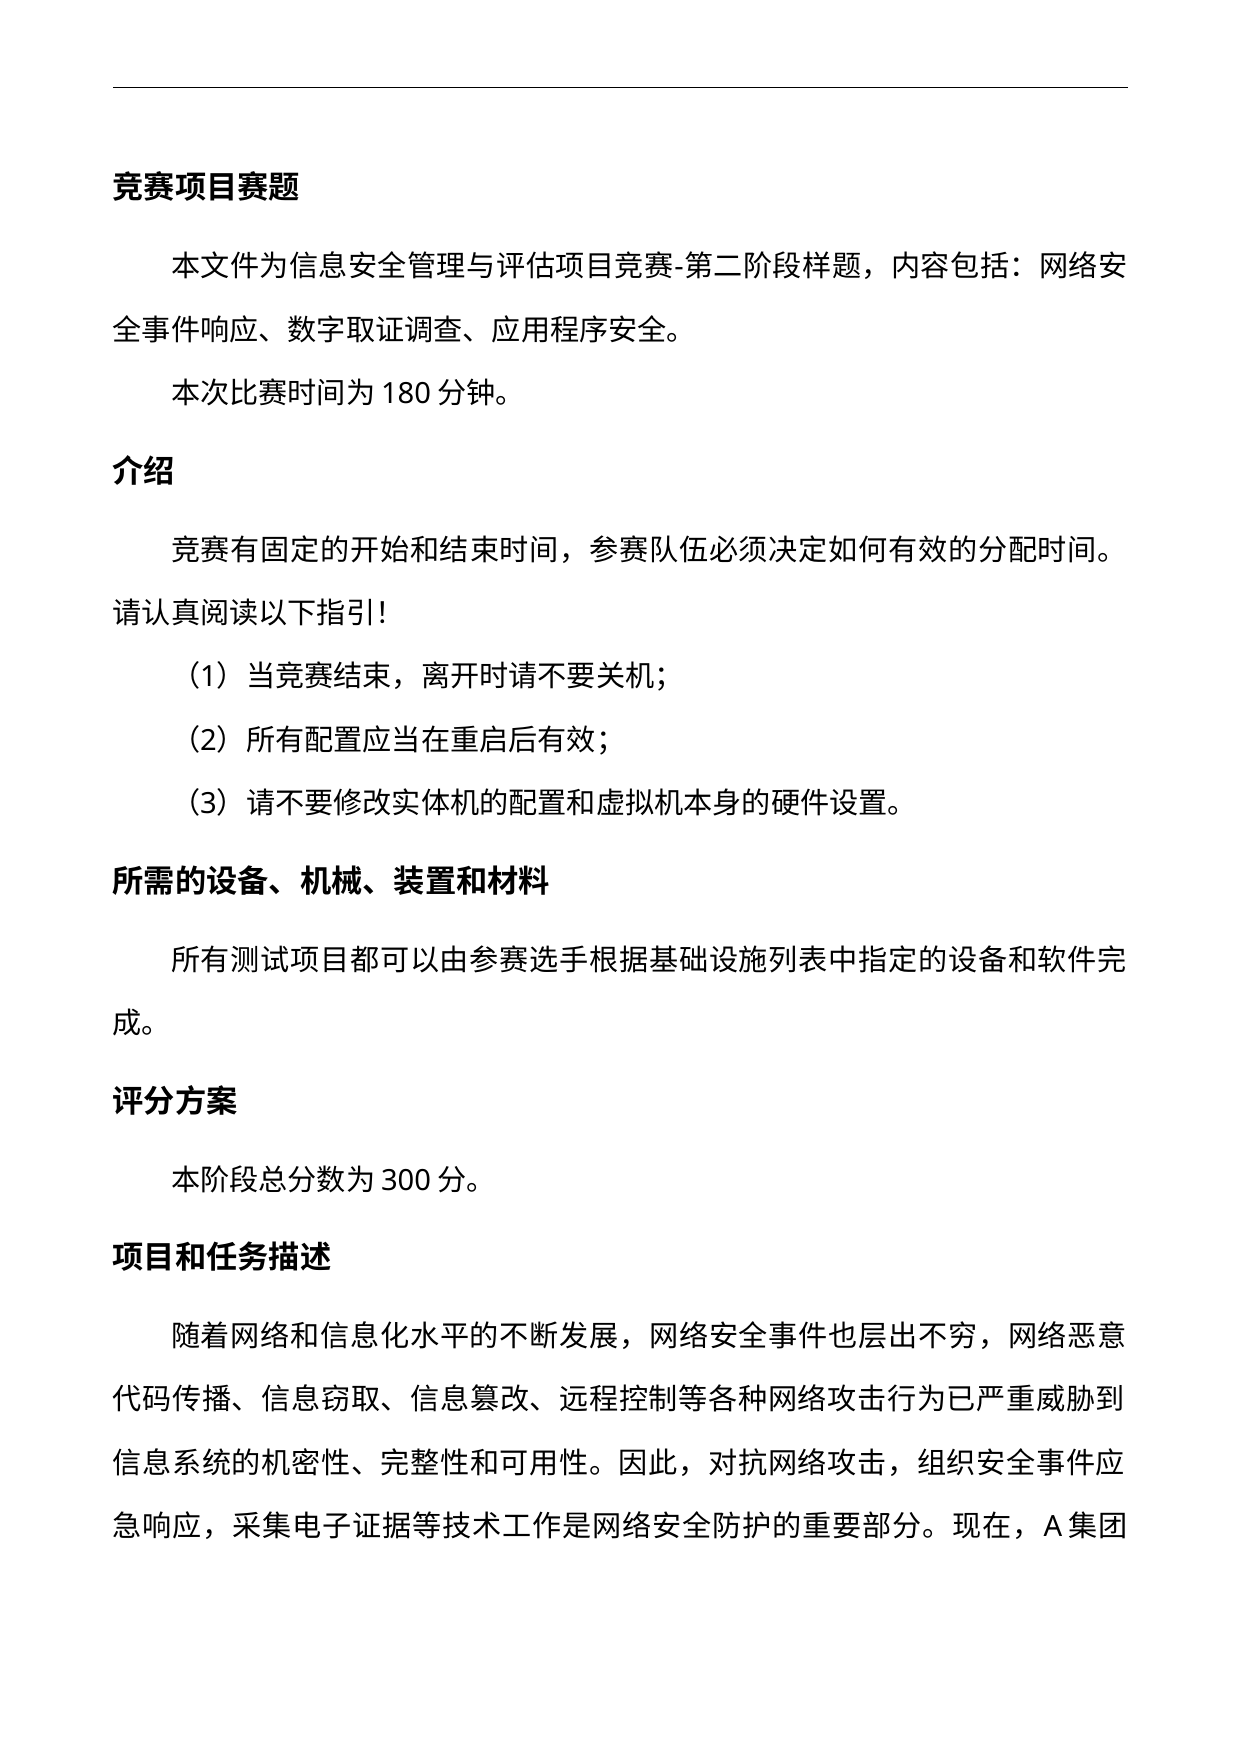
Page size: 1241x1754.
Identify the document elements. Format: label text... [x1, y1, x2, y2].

subtitle 介绍 [112, 446, 1128, 491]
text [112, 1312, 1128, 1545]
text 所有测试项目都可以由参赛选手根据基础设施列表中指定的设备和软件完成。 [112, 936, 1128, 1042]
text 本阶段总分数为300分。 [112, 1156, 1128, 1198]
text （2）所有配置应当在重启后有效； [112, 717, 1128, 759]
subtitle 竞赛项目赛题 [112, 162, 1128, 208]
text （1）当竞赛结束，离开时请不要关机； [112, 653, 1128, 695]
text 竞赛有固定的开始和结束时间，参赛队伍必须决定如何有效的分配时间。请认真阅读以下指引！ [112, 526, 1128, 632]
text 本文件为信息安全管理与评估项目竞赛-第二阶段样题，内容包括：网络安全事件响应、数字取证调查、应用程序安全。 [112, 243, 1128, 349]
subtitle 评分方案 [112, 1076, 1128, 1121]
text 本次比赛时间为180分钟。 [112, 370, 1128, 412]
text （3）请不要修改实体机的配置和虚拟机本身的硬件设置。 [112, 780, 1128, 822]
subtitle 项目和任务描述 [112, 1232, 1128, 1277]
subtitle 所需的设备、机械、装置和材料 [112, 856, 1128, 901]
